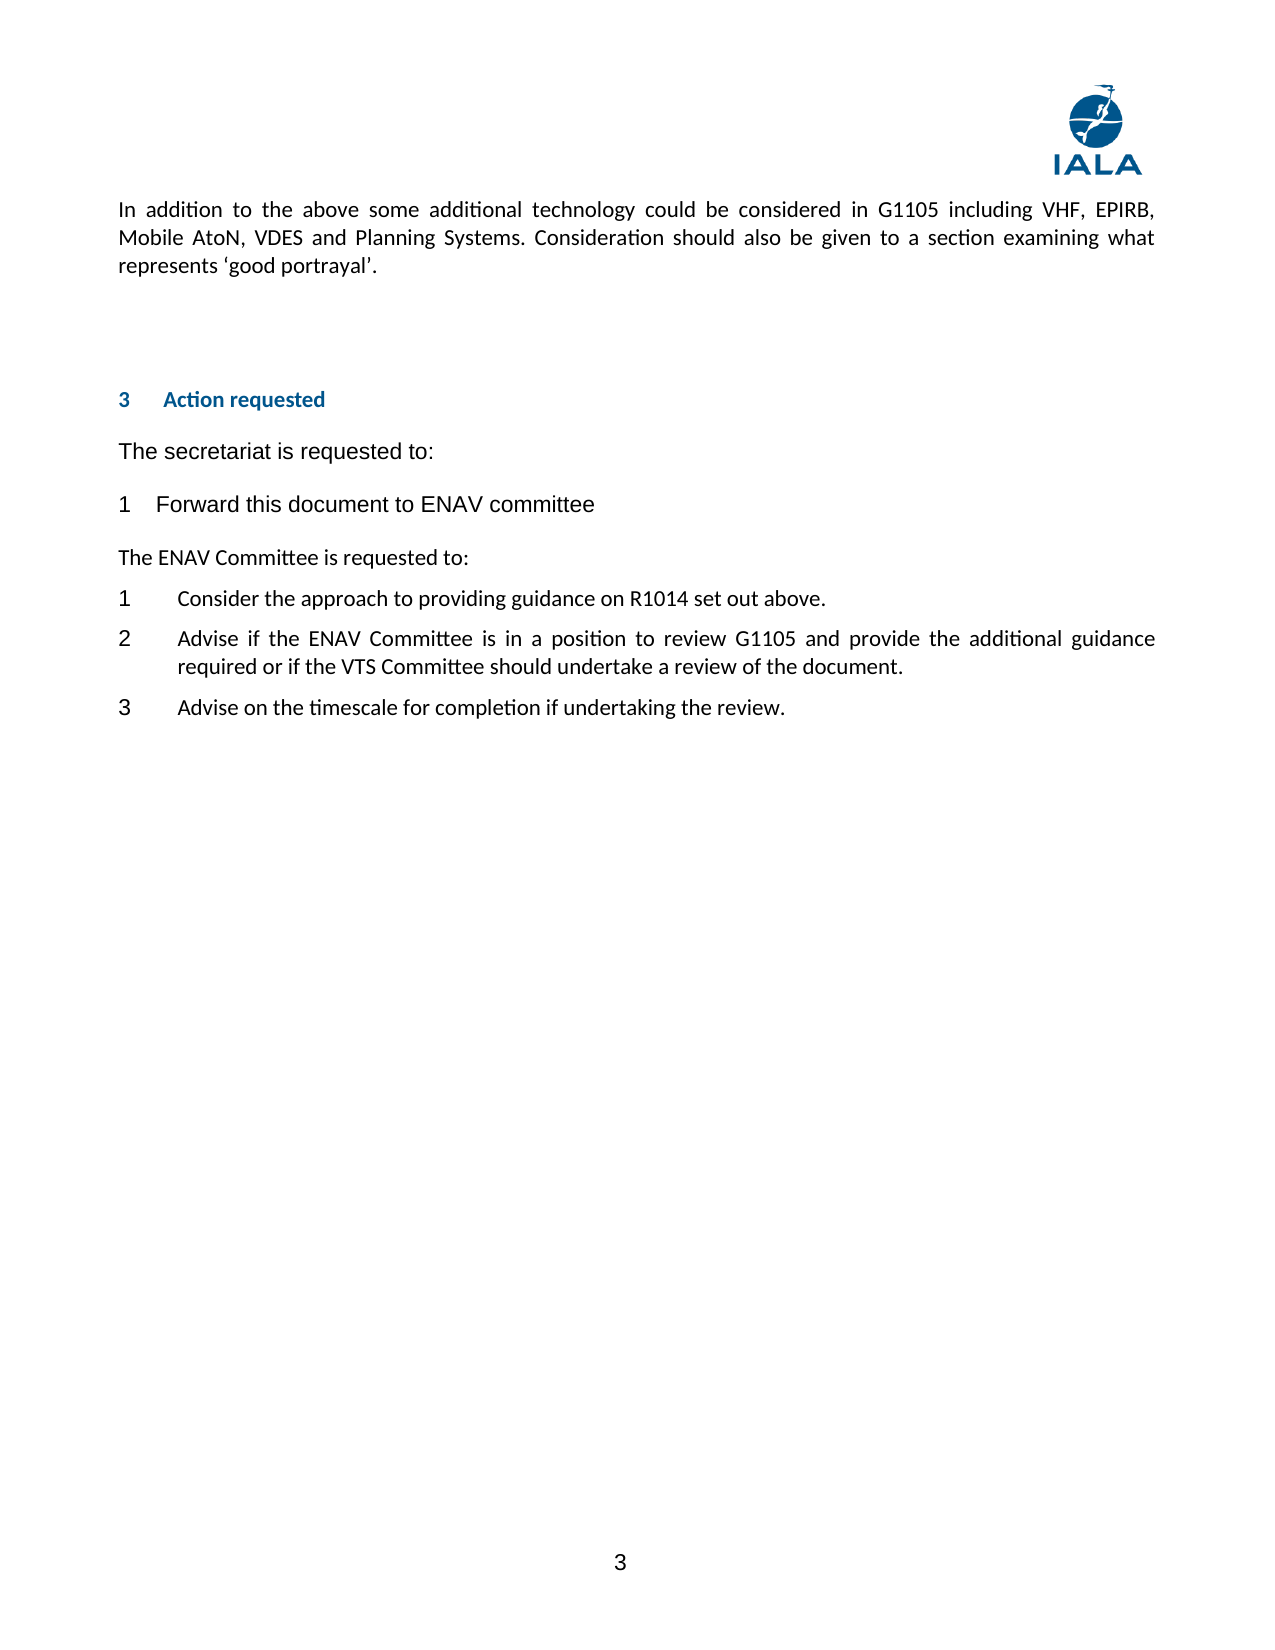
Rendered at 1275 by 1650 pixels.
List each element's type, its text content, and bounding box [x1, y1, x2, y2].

list Advise if the ENAV Committee is in a position to review G1105 and provide the additional guidance required or if the VTS Committee should undertake a review of the document. [118, 624, 1157, 680]
list Forward this document to ENAV committee [118, 491, 1157, 517]
list Consider the approach to providing guidance on R1014 set out above. [118, 584, 1157, 612]
text The secretariat is requested to: [118, 438, 1157, 464]
picture [1034, 75, 1157, 195]
list Advise on the timescale for completion if undertaking the review. [118, 693, 1157, 721]
text In addition to the above some additional technology could be considered in G1105 including VHF, EPIRB, Mobile AtoN, VDES and Planning Systems. Consideration should also be given to a section examining what represents ‘good portrayal’. [118, 195, 1157, 279]
text The ENAV Committee is requested to: [118, 543, 1157, 571]
subtitle Action requested [118, 385, 1157, 413]
